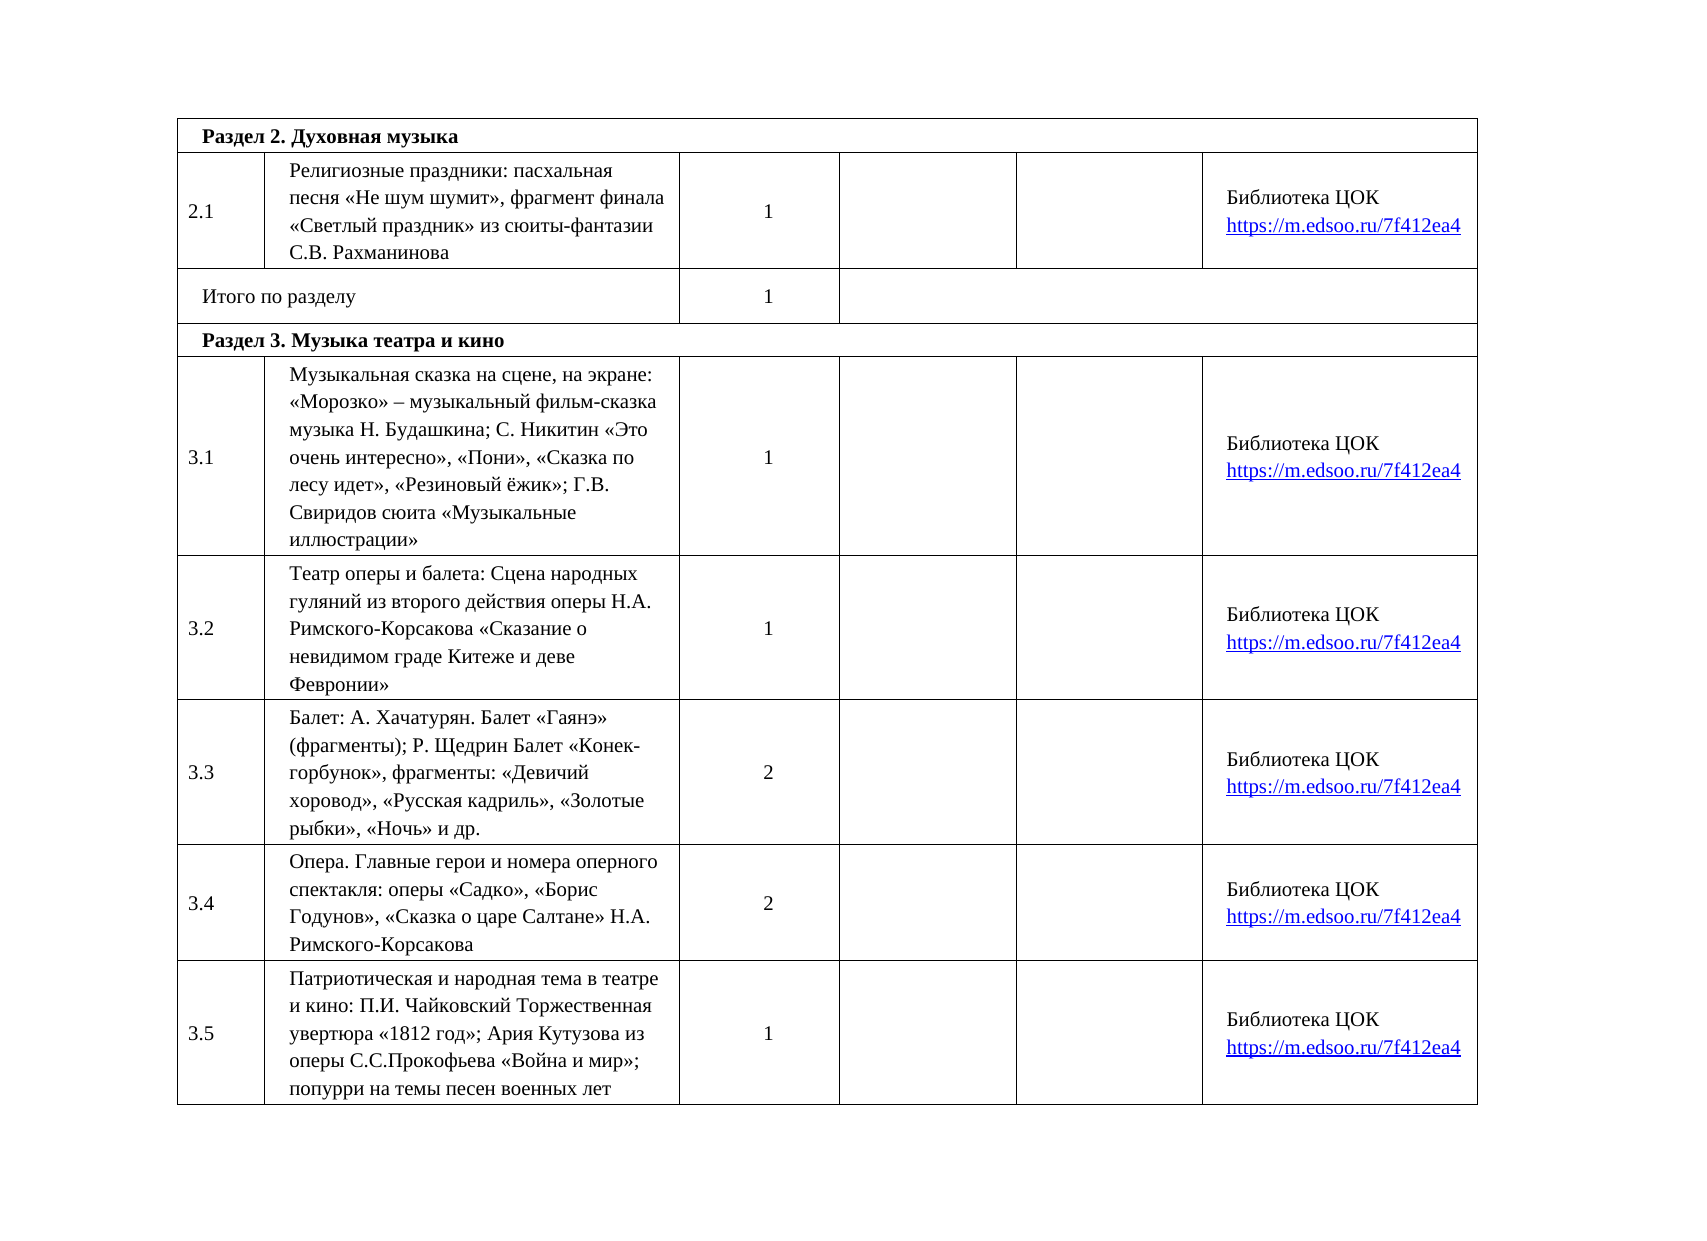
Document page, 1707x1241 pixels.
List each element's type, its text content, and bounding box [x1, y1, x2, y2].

table_cell Театр оперы и балета: Сцена народных гуляний из второго действия оперы Н.А. Римского-Корсакова «Сказание о невидимом граде Китеже и деве Февронии» [265, 556, 679, 699]
table_cell 2 [680, 845, 839, 960]
table_cell [840, 357, 1016, 555]
table_cell 1 [680, 357, 839, 555]
table_cell [1017, 961, 1202, 1104]
table_cell [1017, 357, 1202, 555]
table_cell [840, 153, 1016, 268]
table_cell Итого по разделу [178, 269, 679, 322]
table_cell 1 [680, 153, 839, 268]
table_cell Музыкальная сказка на сцене, на экране: «Морозко» – музыкальный фильм-сказка музыка Н. Будашкина; С. Никитин «Это очень интересно», «Пони», «Сказка по лесу идет», «Резиновый ёжик»; Г.В. Свиридов сюита «Музыкальные иллюстрации» [265, 357, 679, 555]
table_cell Опера. Главные герои и номера оперного спектакля: оперы «Садко», «Борис Годунов», «Сказка о царе Салтане» Н.А. Римского-Корсакова [265, 845, 679, 960]
table_cell Балет: А. Хачатурян. Балет «Гаянэ» (фрагменты); Р. Щедрин Балет «Конек-горбунок», фрагменты: «Девичий хоровод», «Русская кадриль», «Золотые рыбки», «Ночь» и др. [265, 700, 679, 843]
table_cell Раздел 3. Музыка театра и кино [178, 324, 1477, 356]
table_cell [1017, 153, 1202, 268]
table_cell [1203, 961, 1477, 1104]
table_cell 1 [680, 961, 839, 1104]
table_cell Патриотическая и народная тема в театре и кино: П.И. Чайковский Торжественная увертюра «1812 год»; Ария Кутузова из оперы С.С.Прокофьева «Война и мир»; попурри на темы песен военных лет [265, 961, 679, 1104]
table_cell 3.1 [178, 357, 264, 555]
table_cell Библиотека ЦОК https://m.edsoo.ru/7f412ea4 [1203, 700, 1477, 843]
table_cell [840, 700, 1016, 843]
table_cell 1 [680, 556, 839, 699]
table_cell Религиозные праздники: пасхальная песня «Не шум шумит», фрагмент финала «Светлый праздник» из сюиты-фантазии С.В. Рахманинова [265, 153, 679, 268]
table_cell 3.2 [178, 556, 264, 699]
table_cell Раздел 2. Духовная музыка [178, 119, 1477, 152]
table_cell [1203, 153, 1477, 268]
table_cell Библиотека ЦОК https://m.edsoo.ru/7f412ea4 [1203, 845, 1477, 960]
table_cell 3.3 [178, 700, 264, 843]
table_cell 1 [680, 269, 839, 322]
table_cell 3.4 [178, 845, 264, 960]
table_cell Библиотека ЦОК https://m.edsoo.ru/7f412ea4 [1203, 556, 1477, 699]
table_cell Библиотека ЦОК https://m.edsoo.ru/7f412ea4 [1203, 357, 1477, 555]
table_cell 2 [680, 700, 839, 843]
table_cell [1017, 845, 1202, 960]
table_cell [840, 845, 1016, 960]
table_cell 3.5 [178, 961, 264, 1104]
table_cell [840, 556, 1016, 699]
table_cell [1017, 556, 1202, 699]
table_cell 2.1 [178, 153, 264, 268]
table_cell [840, 269, 1477, 322]
table_cell [1017, 700, 1202, 843]
table_cell [840, 961, 1016, 1104]
